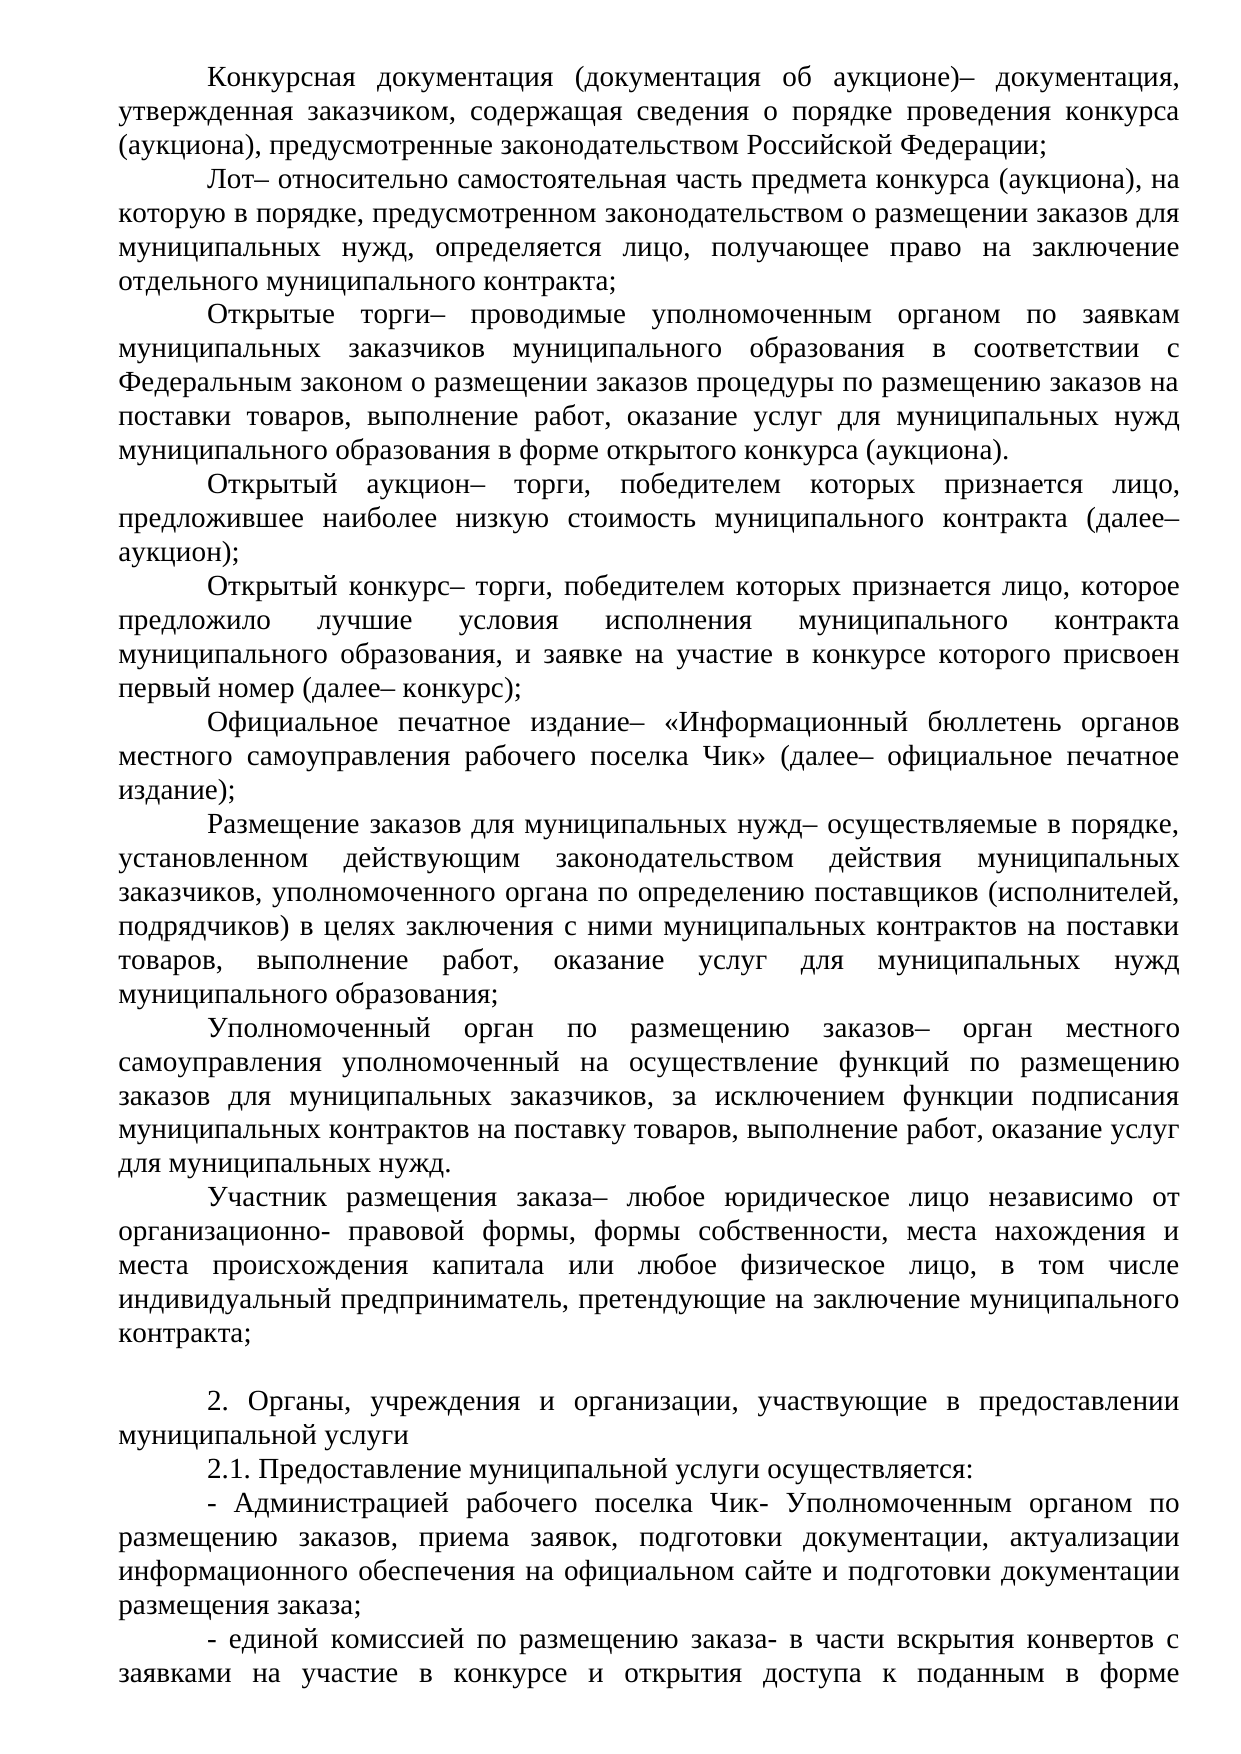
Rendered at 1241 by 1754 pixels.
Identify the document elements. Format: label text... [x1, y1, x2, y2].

text 2.1. Предоставление муниципальной услуги осуществляется: [118, 1451, 1181, 1485]
text Уполномоченный орган по размещению заказов– орган местного самоуправления уполномоченный на осуществление функций по размещению заказов для муниципальных заказчиков, за исключением функции подписания муниципальных контрактов на поставку товаров, выполнение работ, оказание услуг для муниципальных нужд. [118, 1010, 1181, 1180]
text Открытый конкурс– торги, победителем которых признается лицо, которое предложило лучшие условия исполнения муниципального контракта муниципального образования, и заявке на участие в конкурсе которого присвоен первый номер (далее– конкурс); [118, 568, 1181, 704]
text Конкурсная документация (документация об аукционе)– документация, утвержденная заказчиком, содержащая сведения о порядке проведения конкурса (аукциона), предусмотренные законодательством Российской Федерации; [118, 59, 1181, 161]
text Открытый аукцион– торги, победителем которых признается лицо, предложившее наиболее низкую стоимость муниципального контракта (далее– аукцион); [118, 467, 1181, 568]
text Размещение заказов для муниципальных нужд– осуществляемые в порядке, установленном действующим законодательством действия муниципальных заказчиков, уполномоченного органа по определению поставщиков (исполнителей, подрядчиков) в целях заключения с ними муниципальных контрактов на поставки товаров, выполнение работ, оказание услуг для муниципальных нужд муниципального образования; [118, 806, 1181, 1010]
text Участник размещения заказа– любое юридическое лицо независимо от организационно- правовой формы, формы собственности, места нахождения и места происхождения капитала или любое физическое лицо, в том числе индивидуальный предприниматель, претендующие на заключение муниципального контракта; [118, 1180, 1181, 1349]
text Открытые торги– проводимые уполномоченным органом по заявкам муниципальных заказчиков муниципального образования в соответствии с Федеральным законом о размещении заказов процедуры по размещению заказов на поставки товаров, выполнение работ, оказание услуг для муниципальных нужд муниципального образования в форме открытого конкурса (аукциона). [118, 297, 1181, 467]
text - Администрацией рабочего поселка Чик- Уполномоченным органом по размещению заказов, приема заявок, подготовки документации, актуализации информационного обеспечения на официальном сайте и подготовки документации размещения заказа; [118, 1485, 1181, 1621]
text Официальное печатное издание– «Информационный бюллетень органов местного самоуправления рабочего поселка Чик» (далее– официальное печатное издание); [118, 704, 1181, 806]
text Лот– относительно самостоятельная часть предмета конкурса (аукциона), на которую в порядке, предусмотренном законодательством о размещении заказов для муниципальных нужд, определяется лицо, получающее право на заключение отдельного муниципального контракта; [118, 161, 1181, 297]
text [118, 1621, 1181, 1689]
text 2. Органы, учреждения и организации, участвующие в предоставлении муниципальной услуги [118, 1383, 1181, 1451]
